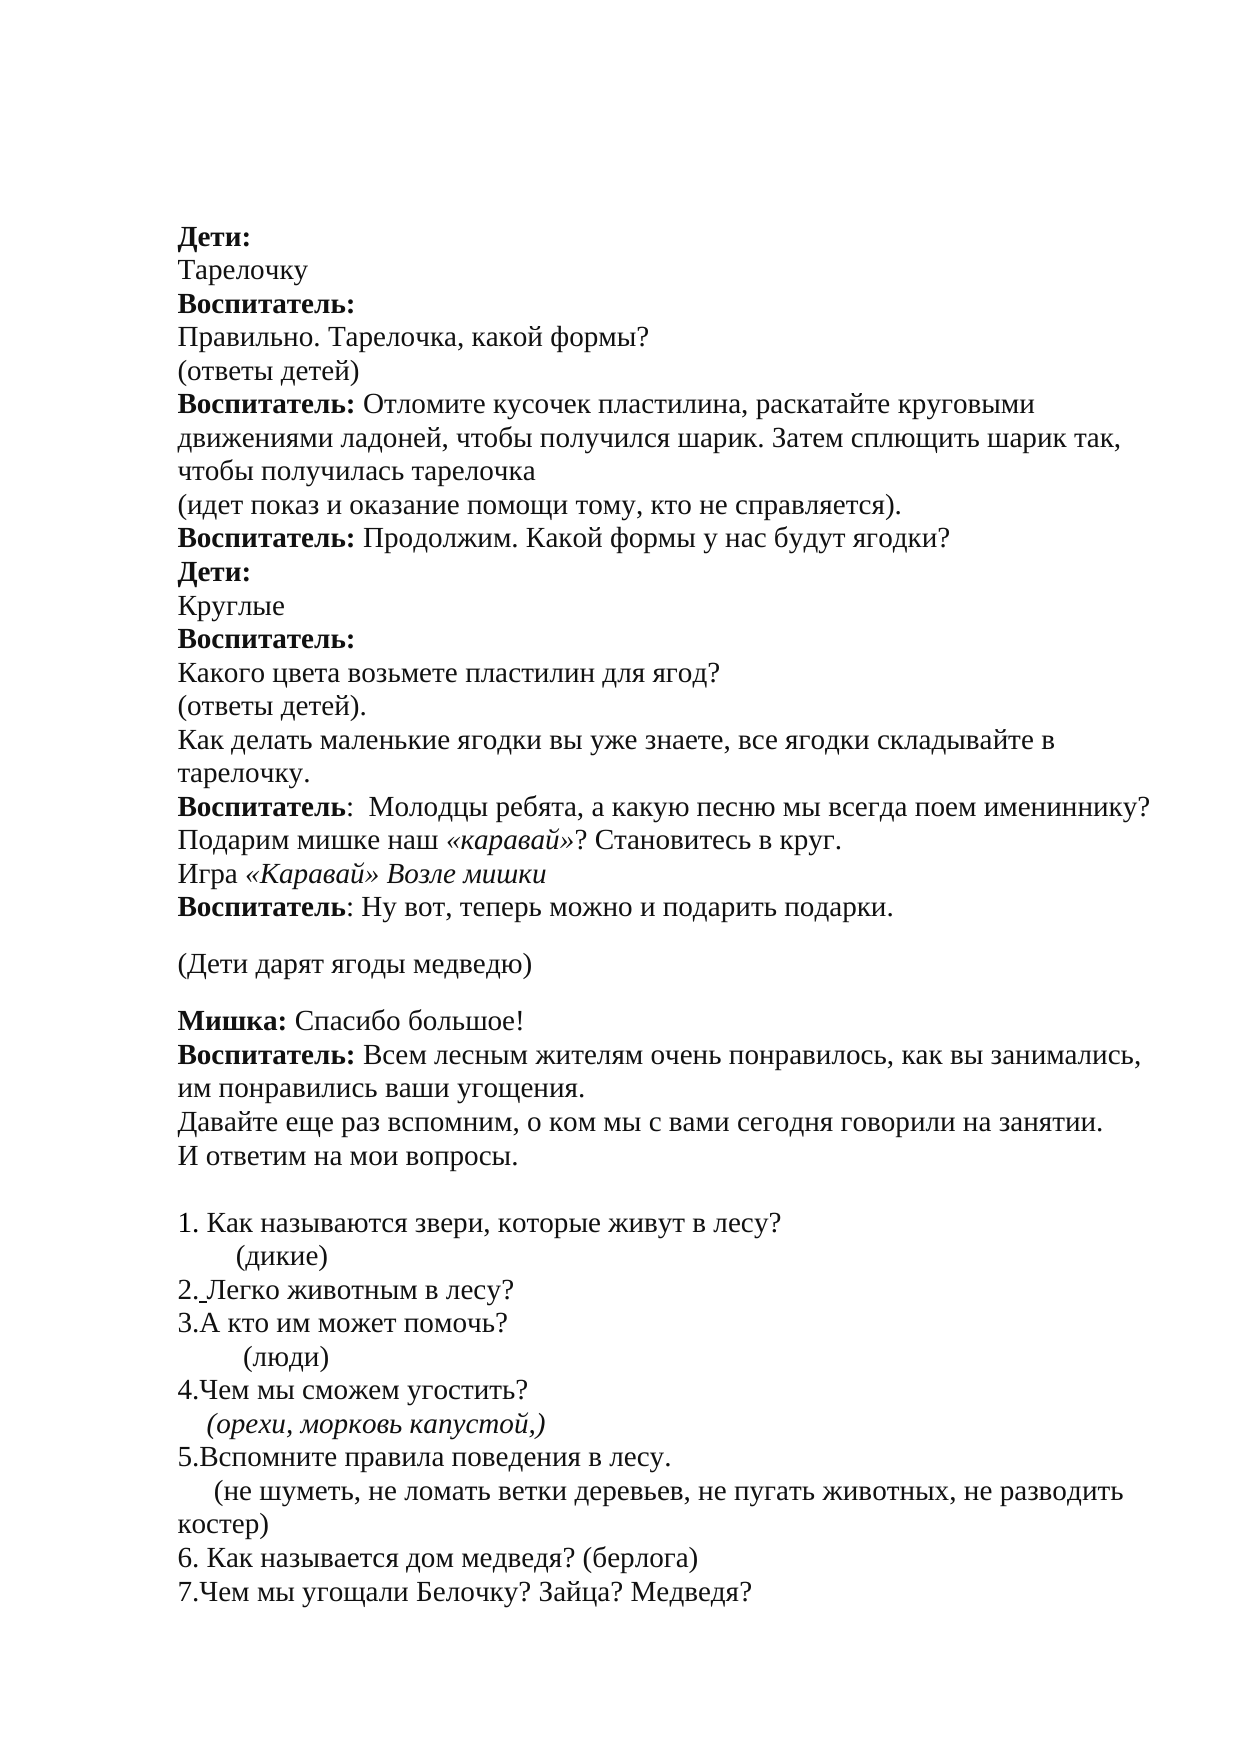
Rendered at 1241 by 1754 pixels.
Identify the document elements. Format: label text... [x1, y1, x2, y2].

text (дикие) [177, 1238, 1152, 1272]
text Тарелочку [177, 252, 1152, 286]
text Игра «Каравай» Возле мишки [177, 856, 1152, 889]
text Воспитатель: Отломите кусочек пластилина, раскатайте круговыми движениями ладоней, чтобы получился шарик. Затем сплющить шарик так, чтобы получилась тарелочка [177, 386, 1152, 487]
text Воспитатель: [177, 286, 1152, 319]
text И ответим на мои вопросы. [177, 1138, 1152, 1171]
text (идет показ и оказание помощи тому, кто не справляется). [177, 487, 1152, 521]
text Воспитатель: Ну вот, теперь можно и подарить подарки. [177, 889, 1152, 923]
text Дети: [177, 219, 1152, 252]
text (не шуметь, не ломать ветки деревьев, не пугать животных, не разводить костер) [177, 1473, 1152, 1540]
text Воспитатель: Продолжим. Какой формы у нас будут ягодки? [177, 521, 1152, 554]
text Давайте еще раз вспомним, о ком мы с вами сегодня говорили на занятии. [177, 1104, 1152, 1138]
text Мишка: Спасибо большое! [177, 1003, 1152, 1037]
text 7.Чем мы угощали Белочку? Зайца? Медведя? [177, 1574, 1152, 1607]
text (Дети дарят ягоды медведю) [177, 947, 1152, 980]
text 3.А кто им может помочь? [177, 1305, 1152, 1339]
text Правильно. Тарелочка, какой формы? [177, 319, 1152, 353]
text Как делать маленькие ягодки вы уже знаете, все ягодки складывайте в тарелочку. [177, 722, 1152, 789]
text Воспитатель: Всем лесным жителям очень понравилось, как вы занимались, им понравились ваши угощения. [177, 1037, 1152, 1104]
text Воспитатель: Молодцы ребята, а какую песню мы всегда поем имениннику? Подарим мишке наш «каравай»? Становитесь в круг. [177, 789, 1152, 856]
text 5.Вспомните правила поведения в лесу. [177, 1439, 1152, 1473]
text 2. Легко животным в лесу? [177, 1272, 1152, 1305]
text Воспитатель: [177, 621, 1152, 655]
text (ответы детей). [177, 688, 1152, 722]
text (ответы детей) [177, 353, 1152, 386]
text 1. Как называются звери, которые живут в лесу? [177, 1205, 1152, 1238]
text 4.Чем мы сможем угостить? [177, 1372, 1152, 1406]
text (орехи, морковь капустой,) [177, 1406, 1152, 1439]
text 6. Как называется дом медведя? (берлога) [177, 1540, 1152, 1574]
text Какого цвета возьмете пластилин для ягод? [177, 655, 1152, 688]
text Круглые [177, 588, 1152, 621]
text Дети: [177, 554, 1152, 588]
text (люди) [177, 1339, 1152, 1372]
